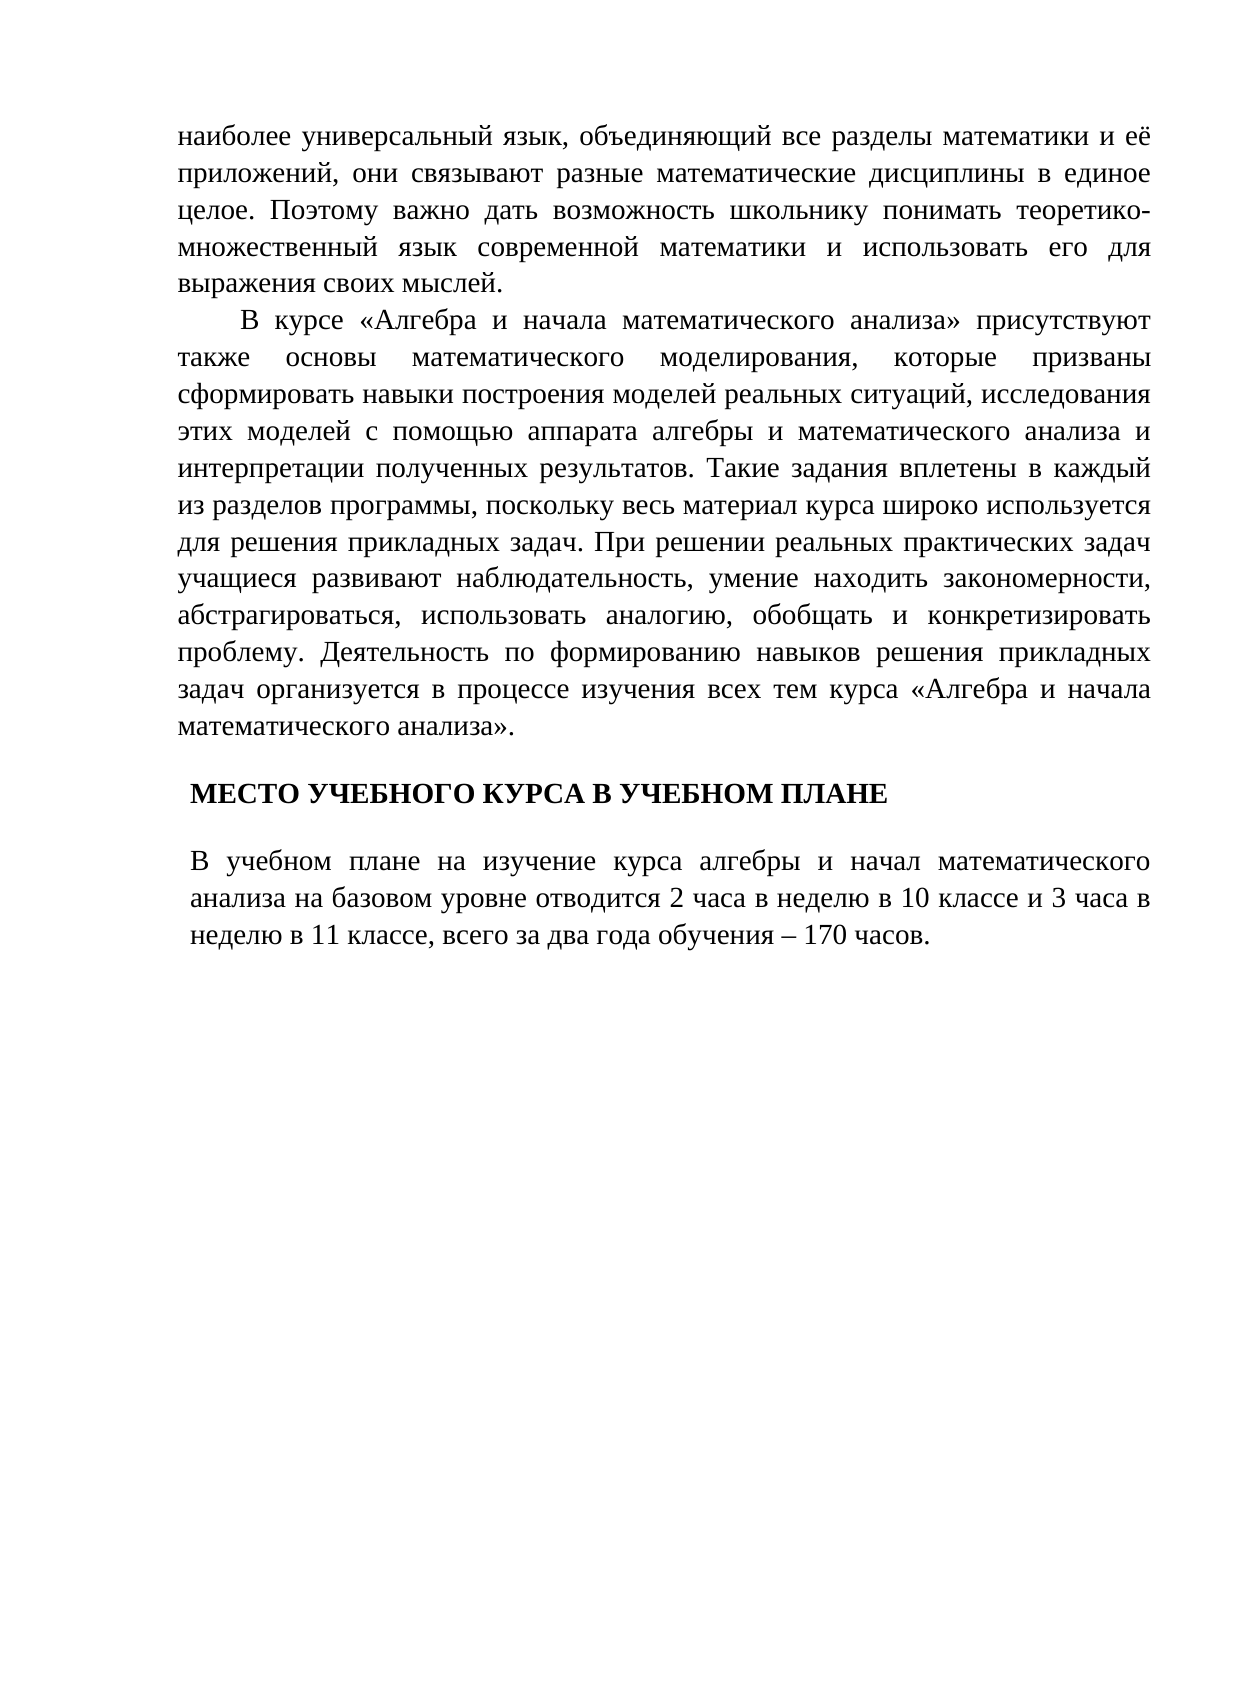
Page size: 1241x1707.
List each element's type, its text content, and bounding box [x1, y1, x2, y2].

text МЕСТО УЧЕБНОГО КУРСА В УЧЕБНОМ ПЛАНЕ [190, 776, 1152, 809]
text В курсе «Алгебра и начала математического анализа» присутствуют также основы математического моделирования, которые призваны сформировать навыки построения моделей реальных ситуаций, исследования этих моделей с помощью аппарата алгебры и математического анализа и интерпретации полученных результатов. Такие задания вплетены в каждый из разделов программы, поскольку весь материал курса широко используется для решения прикладных задач. При решении реальных практических задач учащиеся развивают наблюдательность, умение находить закономерности, абстрагироваться, использовать аналогию, обобщать и конкретизировать проблему. Деятельность по формированию навыков решения прикладных задач организуется в процессе изучения всех тем курса «Алгебра и начала математического анализа». [177, 302, 1152, 742]
text ​‌В учебном плане на изучение курса алгебры и начал математического анализа на базовом уровне отводится 2 часа в неделю в 10 классе и 3 часа в неделю в 11 классе, всего за два года обучения – 170 часов.‌‌ [190, 843, 1152, 951]
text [177, 118, 1152, 299]
